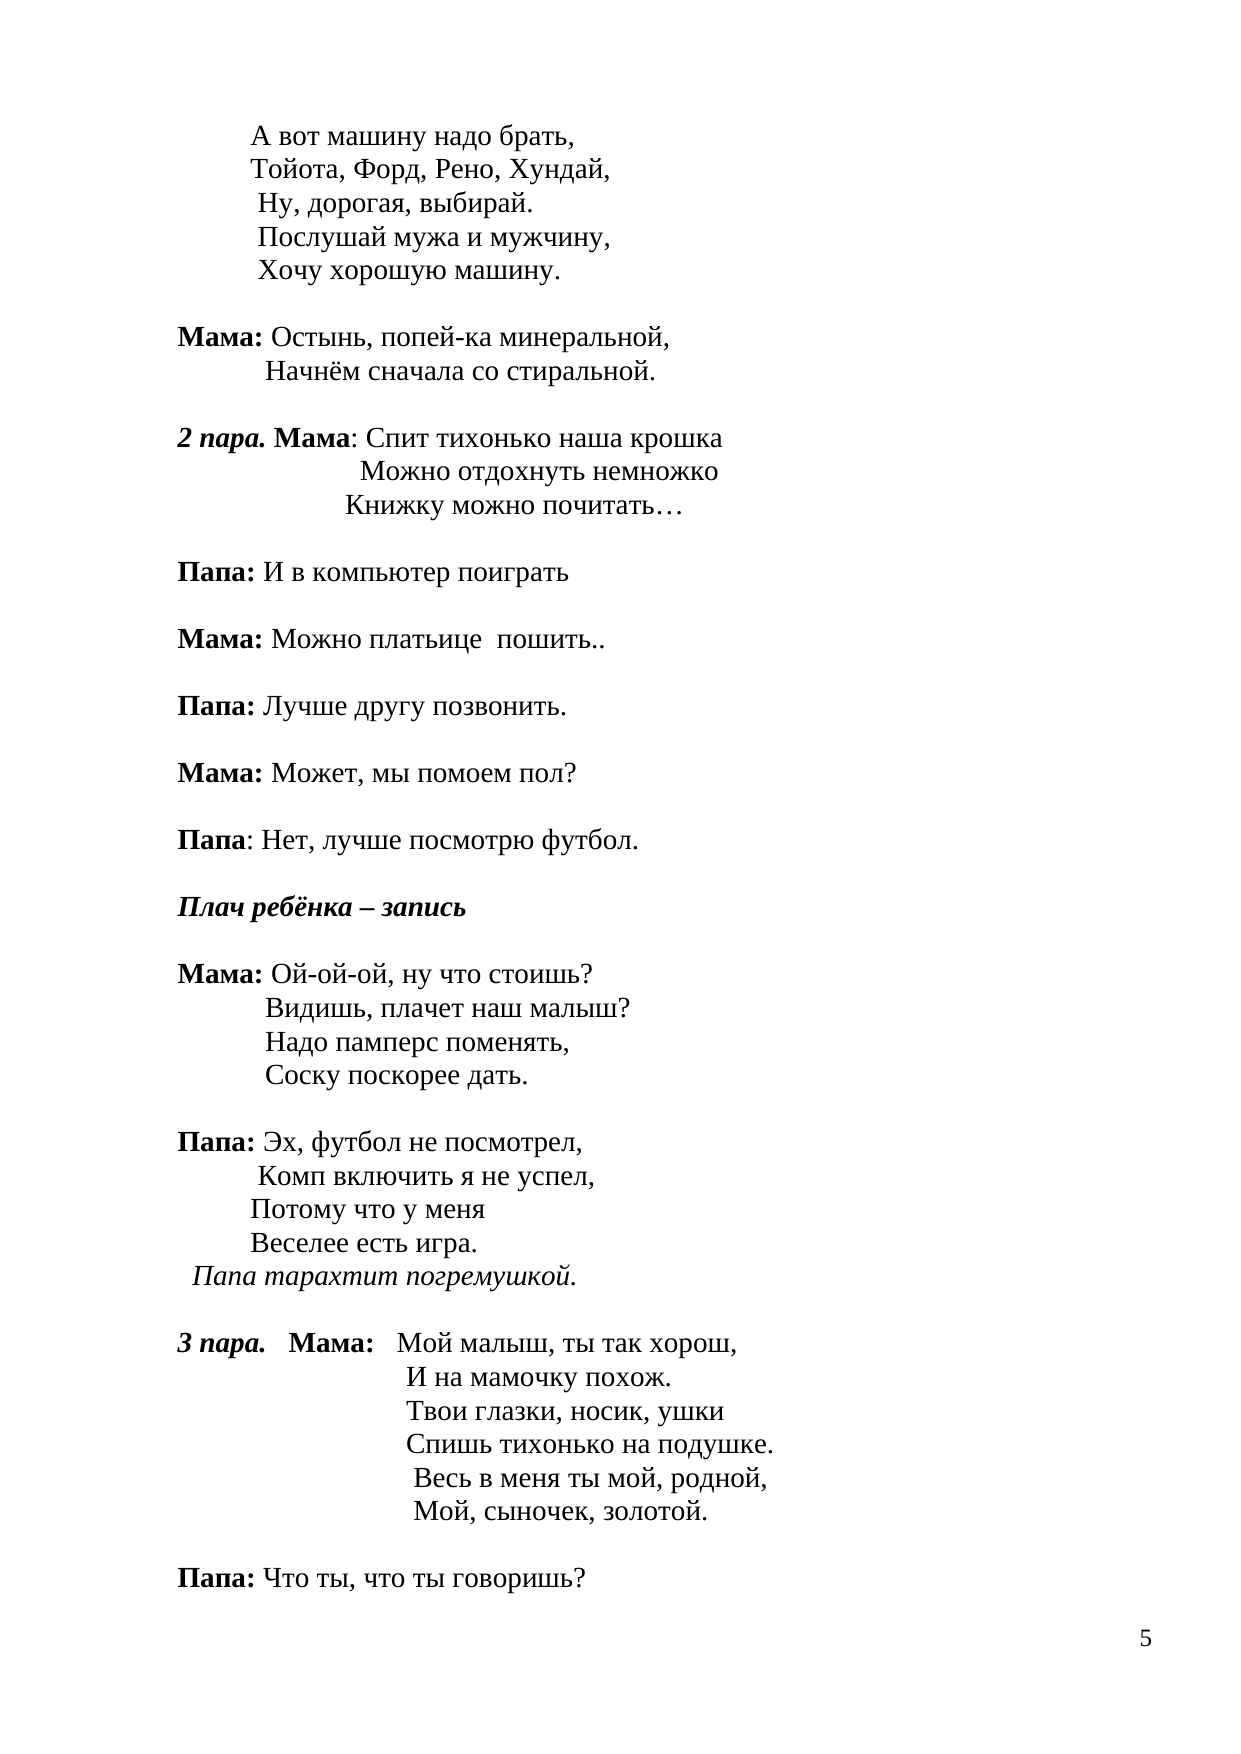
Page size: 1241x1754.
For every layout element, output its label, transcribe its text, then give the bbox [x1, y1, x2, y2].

text Папа: Нет, лучше посмотрю футбол. [177, 822, 1152, 856]
text Папа: Что ты, что ты говоришь? [177, 1560, 1152, 1594]
text Комп включить я не успел, [177, 1158, 1152, 1191]
text Начнём сначала со стиральной. [177, 353, 1152, 386]
text Книжку можно почитать… [177, 487, 1152, 521]
text Хочу хорошую машину. [177, 252, 1152, 286]
text Соску поскорее дать. [177, 1057, 1152, 1091]
text Папа: Эх, футбол не посмотрел, [177, 1124, 1152, 1158]
text Папа: И в компьютер поиграть [177, 554, 1152, 588]
text Видишь, плачет наш малыш? [177, 990, 1152, 1024]
text А вот машину надо брать, [177, 118, 1152, 152]
text Можно отдохнуть немножко [177, 453, 1152, 487]
text 3 пара. Мама: Мой малыш, ты так хорош, [177, 1326, 1152, 1359]
text 2 пара. Мама: Спит тихонько наша крошка [177, 420, 1152, 453]
text Мама: Ой-ой-ой, ну что стоишь? [177, 957, 1152, 990]
text Папа тарахтит погремушкой. [177, 1258, 1152, 1292]
text Ну, дорогая, выбирай. [177, 185, 1152, 219]
text И на мамочку похож. [177, 1359, 1152, 1393]
text Надо памперс поменять, [177, 1024, 1152, 1057]
text Весь в меня ты мой, родной, [177, 1460, 1152, 1493]
text Мама: Может, мы помоем пол? [177, 755, 1152, 789]
text Мама: Остынь, попей-ка минеральной, [177, 319, 1152, 353]
text Веселее есть игра. [177, 1225, 1152, 1258]
text Папа: Лучше другу позвонить. [177, 688, 1152, 722]
text Мама: Можно платьице пошить.. [177, 621, 1152, 655]
text Плач ребёнка – запись [177, 889, 1152, 923]
text Твои глазки, носик, ушки [177, 1393, 1152, 1426]
text Тойота, Форд, Рено, Хундай, [177, 152, 1152, 185]
text Мой, сыночек, золотой. [177, 1493, 1152, 1527]
text Потому что у меня [177, 1191, 1152, 1225]
text Спишь тихонько на подушке. [177, 1426, 1152, 1460]
text Послушай мужа и мужчину, [177, 219, 1152, 252]
